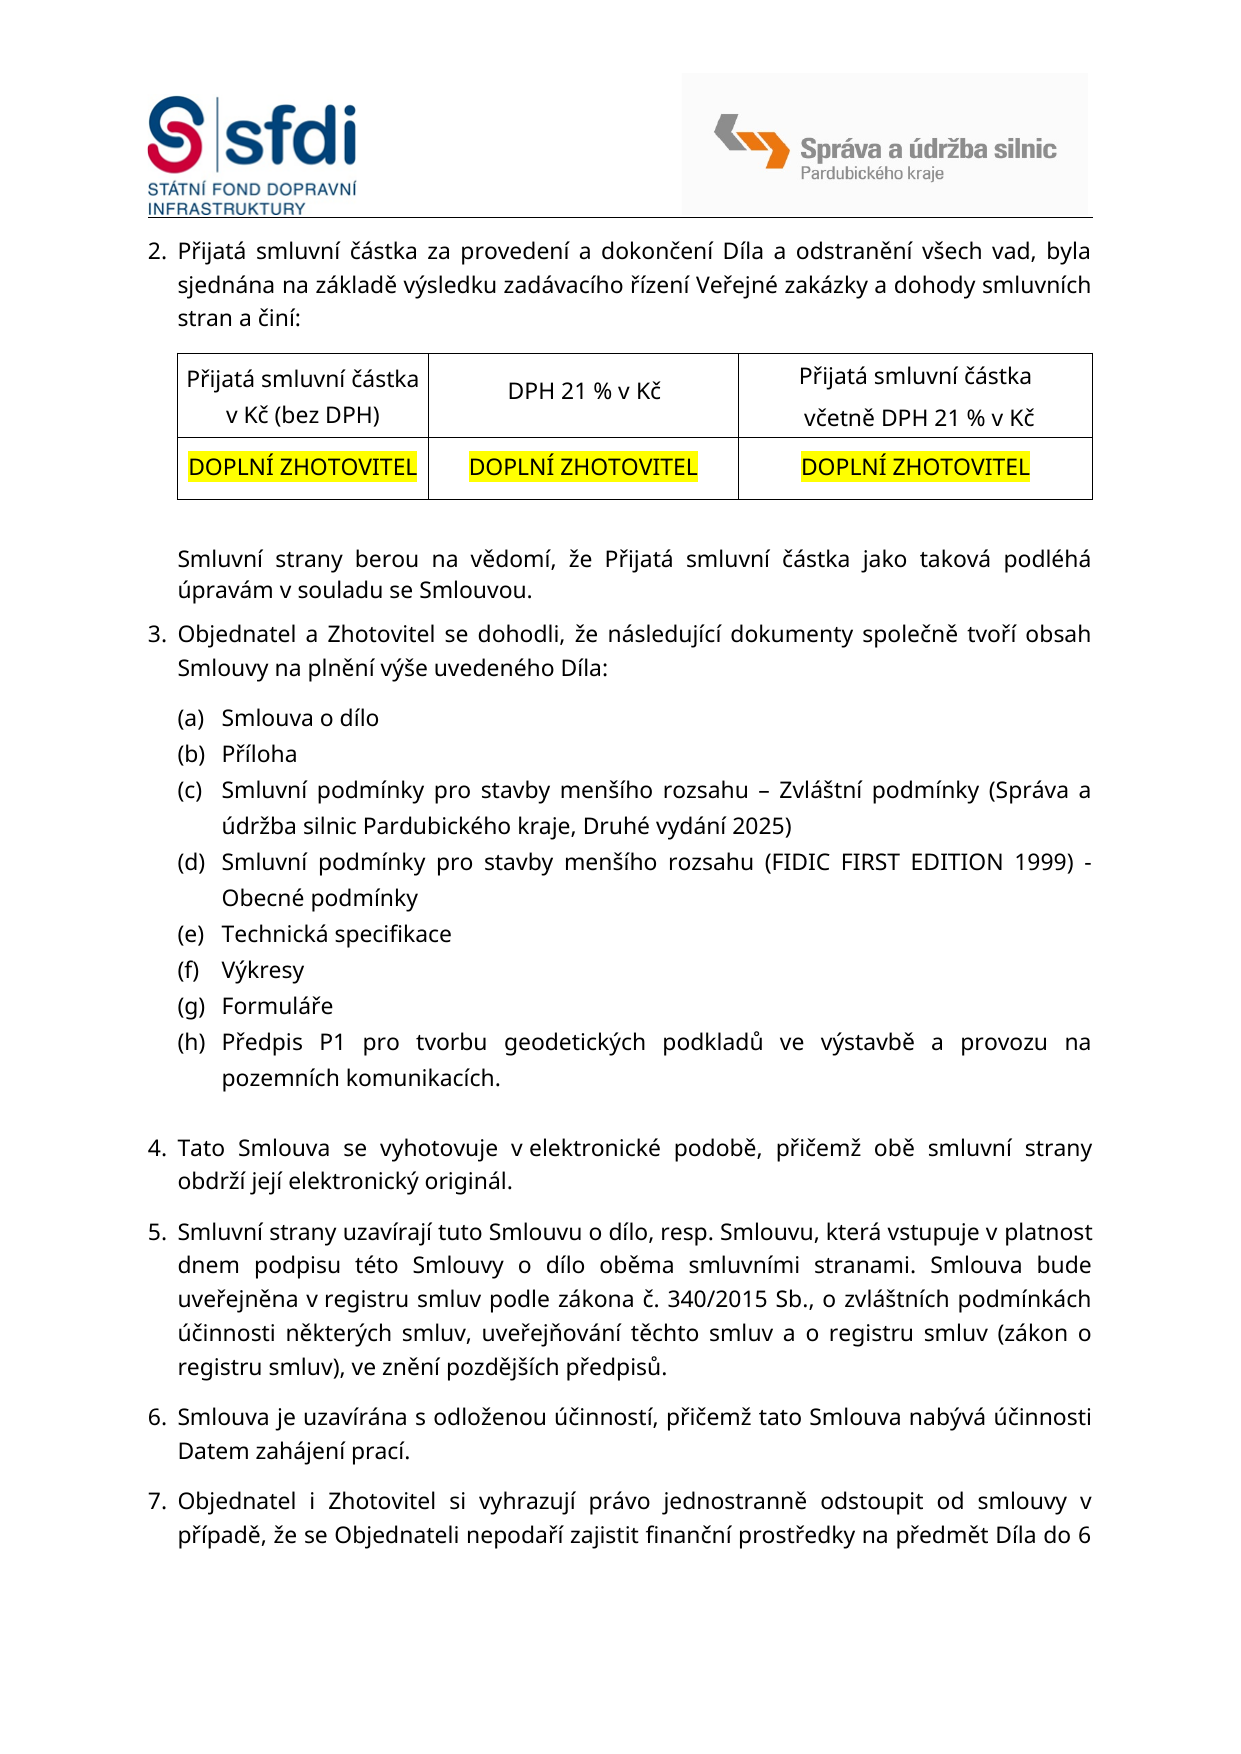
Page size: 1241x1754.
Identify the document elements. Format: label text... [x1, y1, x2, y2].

list Přijatá smluvní částka za provedení a dokončení Díla a odstranění všech vad, byla sjednána na základě výsledku zadávacího řízení Veřejné zakázky a dohody smluvních stran a činí: [148, 235, 1093, 333]
picture [681, 73, 1088, 215]
table_cell DOPLNÍ ZHOTOVITEL [739, 438, 1092, 498]
list Předpis P1 pro tvorbu geodetických podkladů ve výstavbě a provozu na pozemních komunikacích. [177, 1026, 1093, 1093]
list Formuláře [177, 990, 1093, 1021]
text Smluvní strany berou na vědomí, že Přijatá smluvní částka jako taková podléhá úpravám v souladu se Smlouvou. [177, 543, 1093, 606]
table_header Přijatá smluvní částka včetně DPH 21 % v Kč [739, 354, 1092, 437]
list Smlouva o dílo [177, 702, 1093, 734]
table_header Přijatá smluvní částka v Kč (bez DPH) [178, 354, 428, 437]
list Smlouva je uzavírána s odloženou účinností, přičemž tato Smlouva nabývá účinnosti Datem zahájení prací. [148, 1401, 1093, 1466]
table_header DPH 21 % v Kč [429, 354, 738, 437]
list Výkresy [177, 954, 1093, 985]
picture [147, 94, 357, 215]
list Objednatel a Zhotovitel se dohodli, že následující dokumenty společně tvoří obsah Smlouvy na plnění výše uvedeného Díla: [148, 618, 1093, 683]
table_cell DOPLNÍ ZHOTOVITEL [178, 438, 428, 498]
table_cell DOPLNÍ ZHOTOVITEL [429, 438, 738, 498]
list Smluvní podmínky pro stavby menšího rozsahu (FIDIC FIRST EDITION 1999) - Obecné podmínky [177, 846, 1093, 913]
list Technická specifikace [177, 918, 1093, 949]
list Příloha [177, 738, 1093, 769]
list Tato Smlouva se vyhotovuje v elektronické podobě, přičemž obě smluvní strany obdrží její elektronický originál. [148, 1131, 1093, 1196]
list Smluvní strany uzavírají tuto Smlouvu o dílo, resp. Smlouvu, která vstupuje v platnost dnem podpisu této Smlouvy o dílo oběma smluvními stranami. Smlouva bude uveřejněna v registru smluv podle zákona č. 340/2015 Sb., o zvláštních podmínkách účinnosti některých smluv, uveřejňování těchto smluv a o registru smluv (zákon o registru smluv), ve znění pozdějších předpisů. [148, 1216, 1093, 1382]
list Smluvní podmínky pro stavby menšího rozsahu – Zvláštní podmínky (Správa a údržba silnic Pardubického kraje, Druhé vydání 2025) [177, 774, 1093, 841]
